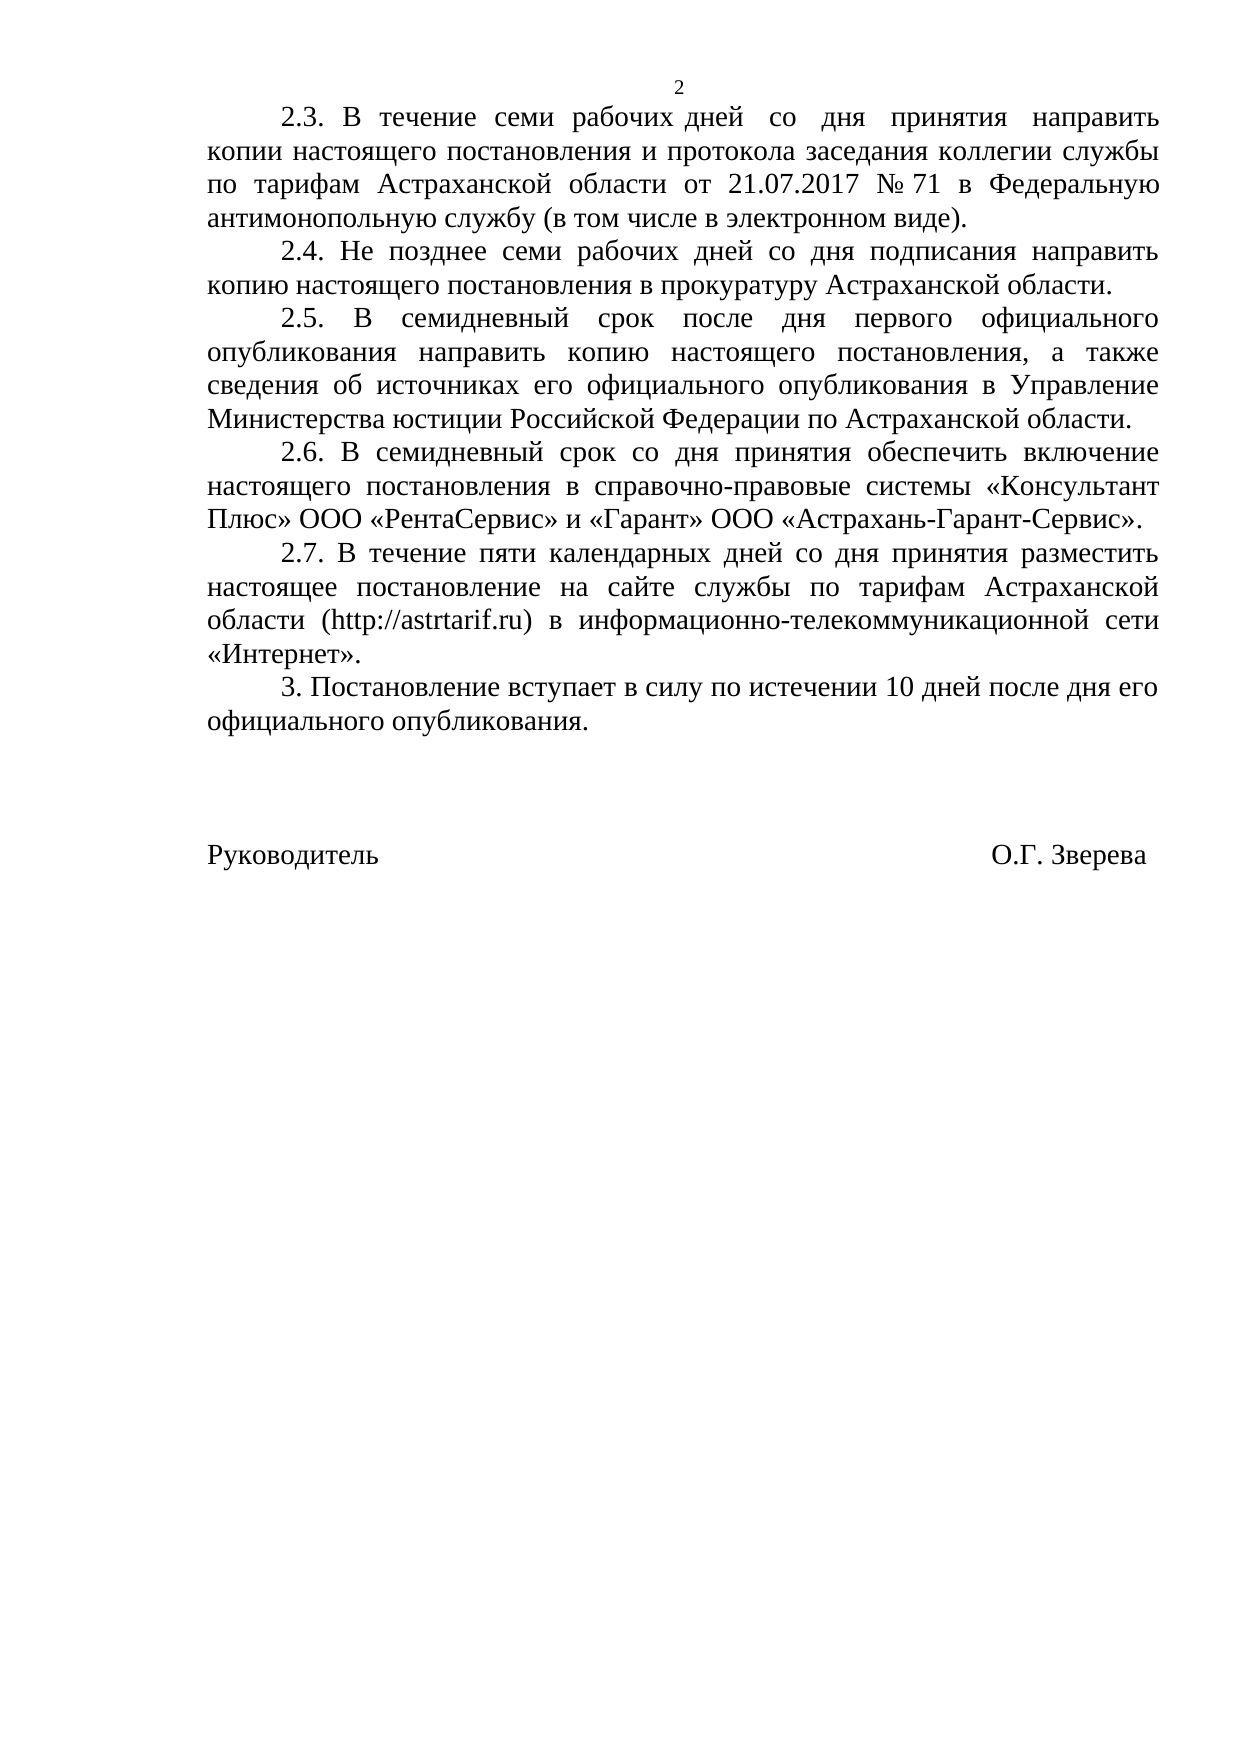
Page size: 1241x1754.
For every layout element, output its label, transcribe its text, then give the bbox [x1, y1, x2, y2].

text Руководитель О.Г. Зверева [207, 837, 1152, 871]
text 2.7. В течение пяти календарных дней со дня принятия разместить настоящее постановление на сайте службы по тарифам Астраханской области (http://astrtarif.ru) в информационно-телекоммуникационной сети «Интернет». [207, 535, 1160, 669]
text 2.3. В течение семи рабочих дней со дня принятия направить копии настоящего постановления и протокола заседания коллегии службы по тарифам Астраханской области от 21.07.2017 № 71 в Федеральную антимонопольную службу (в том числе в электронном виде). [207, 99, 1160, 233]
text 2.6. В семидневный срок со дня принятия обеспечить включение настоящего постановления в справочно-правовые системы «Консультант Плюс» ООО «РентаСервис» и «Гарант» ООО «Астрахань-Гарант-Сервис». [207, 434, 1160, 535]
text 2.4. Не позднее семи рабочих дней со дня подписания направить копию настоящего постановления в прокуратуру Астраханской области. [207, 233, 1160, 300]
text 2.5. В семидневный срок после дня первого официального опубликования направить копию настоящего постановления, а также сведения об источниках его официального опубликования в Управление Министерства юстиции Российской Федерации по Астраханской области. [207, 300, 1160, 434]
text 3. Постановление вступает в силу по истечении 10 дней после дня его официального опубликования. [207, 669, 1160, 736]
